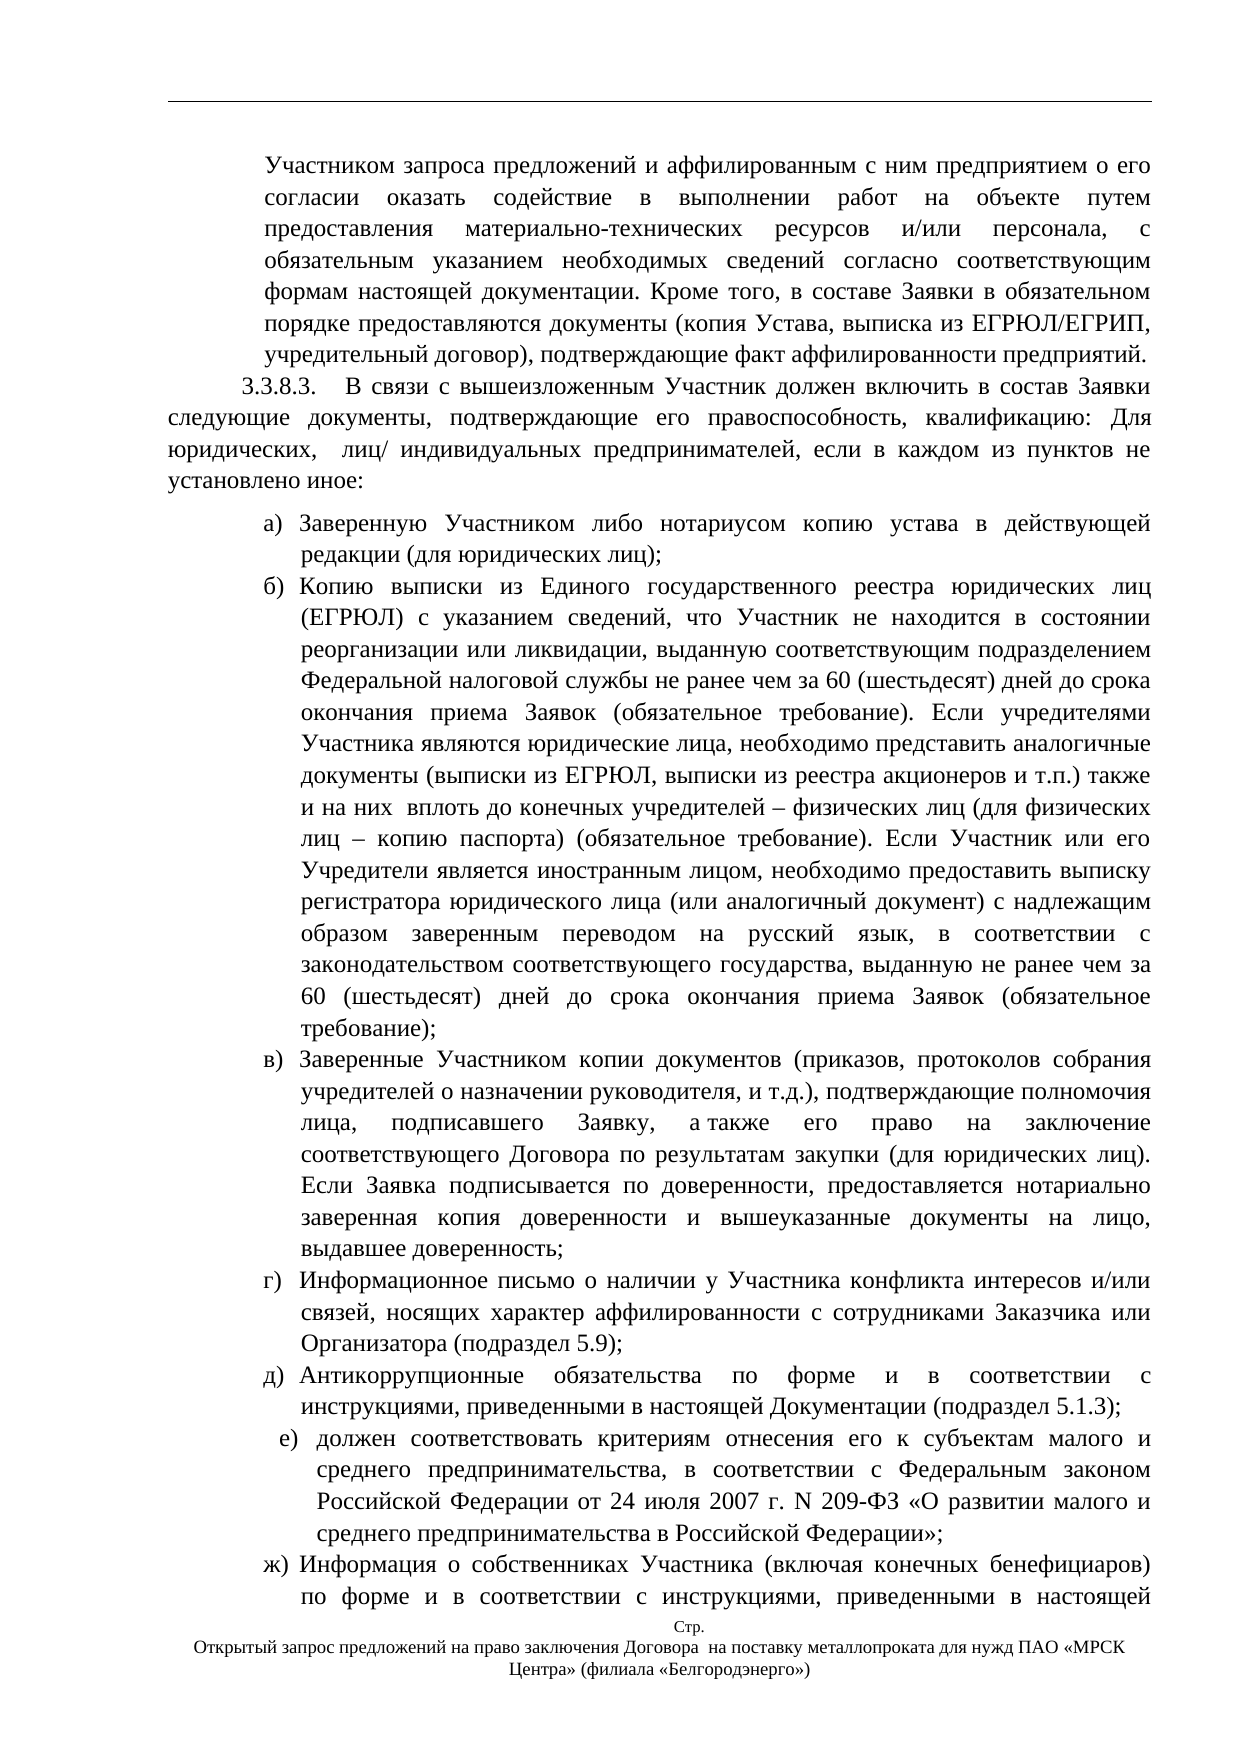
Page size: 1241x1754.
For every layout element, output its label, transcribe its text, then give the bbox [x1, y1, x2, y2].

list В связи с вышеизложенным Участник должен включить в состав Заявки следующие документы, подтверждающие его правоспособность, квалификацию: Для юридических, лиц/ индивидуальных предпринимателей, если в каждом из пунктов не установлено иное: [168, 371, 1152, 494]
list Заверенную Участником либо нотариусом копию устава в действующей редакции (для юридических лиц); [263, 508, 1152, 568]
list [263, 1549, 1152, 1609]
list Заверенные Участником копии документов (приказов, протоколов собрания учредителей о назначении руководителя, и т.д.), подтверждающие полномочия лица, подписавшего Заявку, а также его право на заключение соответствующего Договора по результатам закупки (для юридических лиц). Если Заявка подписывается по доверенности, предоставляется нотариально заверенная копия доверенности и вышеуказанные документы на лицо, выдавшее доверенность; [263, 1044, 1152, 1262]
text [264, 150, 1152, 368]
list Антикоррупционные обязательства по форме и в соответствии с инструкциями, приведенными в настоящей Документации (подраздел 5.1.3); [263, 1360, 1152, 1420]
list Копию выписки из Единого государственного реестра юридических лиц (ЕГРЮЛ) с указанием сведений, что Участник не находится в состоянии реорганизации или ликвидации, выданную соответствующим подразделением Федеральной налоговой службы не ранее чем за 60 (шестьдесят) дней до срока окончания приема Заявок (обязательное требование). Если учредителями Участника являются юридические лица, необходимо представить аналогичные документы (выписки из ЕГРЮЛ, выписки из реестра акционеров и т.п.) также и на них вплоть до конечных учредителей – физических лиц (для физических лиц – копию паспорта) (обязательное требование). Если Участник или его Учредители является иностранным лицом, необходимо предоставить выписку регистратора юридического лица (или аналогичный документ) с надлежащим образом заверенным переводом на русский язык, в соответствии с законодательством соответствующего государства, выданную не ранее чем за 60 (шестьдесят) дней до срока окончания приема Заявок (обязательное требование); [263, 571, 1152, 1041]
list должен соответствовать критериям отнесения его к субъектам малого и среднего предпринимательства, в соответствии с Федеральным законом Российской Федерации от 24 июля 2007 г. N 209-ФЗ «О развитии малого и среднего предпринимательства в Российской Федерации»; [279, 1423, 1152, 1546]
